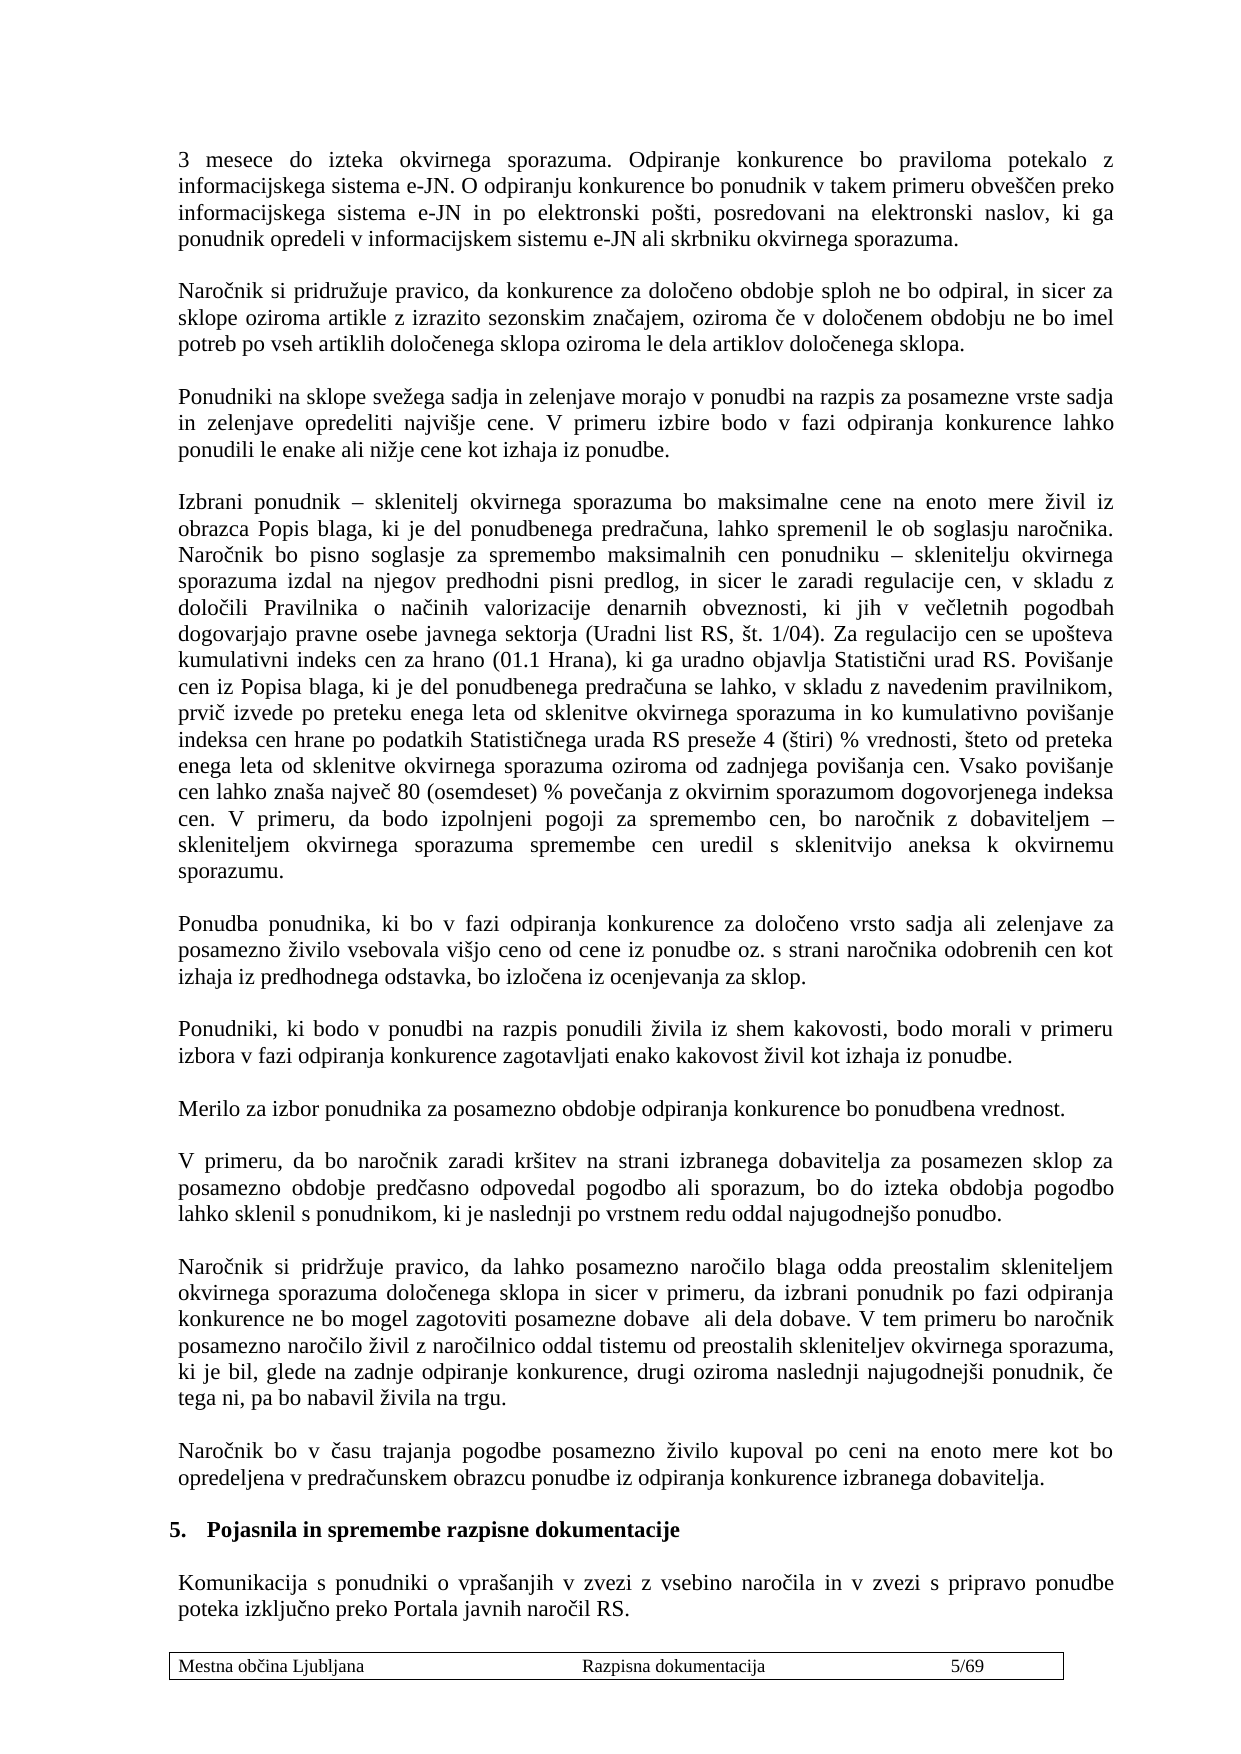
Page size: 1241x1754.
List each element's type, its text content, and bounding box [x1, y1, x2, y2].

list Pojasnila in spremembe razpisne dokumentacije [169, 1516, 1115, 1543]
text V primeru, da bo naročnik zaradi kršitev na strani izbranega dobavitelja za posamezen sklop za posamezno obdobje predčasno odpovedal pogodbo ali sporazum, bo do izteka obdobja pogodbo lahko sklenil s ponudnikom, ki je naslednji po vrstnem redu oddal najugodnejšo ponudbo. [178, 1147, 1115, 1226]
text Naročnik si pridružuje pravico, da konkurence za določeno obdobje sploh ne bo odpiral, in sicer za sklope oziroma artikle z izrazito sezonskim značajem, oziroma če v določenem obdobju ne bo imel potreb po vseh artiklih določenega sklopa oziroma le dela artiklov določenega sklopa. [178, 278, 1115, 357]
text Ponudniki, ki bodo v ponudbi na razpis ponudili živila iz shem kakovosti, bodo morali v primeru izbora v fazi odpiranja konkurence zagotavljati enako kakovost živil kot izhaja iz ponudbe. [178, 1016, 1115, 1068]
text Komunikacija s ponudniki o vprašanjih v zvezi z vsebino naročila in v zvezi s pripravo ponudbe poteka izključno preko Portala javnih naročil RS. [178, 1569, 1115, 1622]
text Merilo za izbor ponudnika za posamezno obdobje odpiranja konkurence bo ponudbena vrednost. [178, 1094, 1115, 1121]
text Naročnik si pridržuje pravico, da lahko posamezno naročilo blaga odda preostalim skleniteljem okvirnega sporazuma določenega sklopa in sicer v primeru, da izbrani ponudnik po fazi odpiranja konkurence ne bo mogel zagotoviti posamezne dobave ali dela dobave. V tem primeru bo naročnik posamezno naročilo živil z naročilnico oddal tistemu od preostalih skleniteljev okvirnega sporazuma, ki je bil, glede na zadnje odpiranje konkurence, drugi oziroma naslednji najugodnejši ponudnik, če tega ni, pa bo nabavil živila na trgu. [178, 1253, 1115, 1411]
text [178, 146, 1115, 251]
text Ponudba ponudnika, ki bo v fazi odpiranja konkurence za določeno vrsto sadja ali zelenjave za posamezno živilo vsebovala višjo ceno od cene iz ponudbe oz. s strani naročnika odobrenih cen kot izhaja iz predhodnega odstavka, bo izločena iz ocenjevanja za sklop. [178, 910, 1115, 989]
text Izbrani ponudnik – sklenitelj okvirnega sporazuma bo maksimalne cene na enoto mere živil iz obrazca Popis blaga, ki je del ponudbenega predračuna, lahko spremenil le ob soglasju naročnika. Naročnik bo pisno soglasje za spremembo maksimalnih cen ponudniku – sklenitelju okvirnega sporazuma izdal na njegov predhodni pisni predlog, in sicer le zaradi regulacije cen, v skladu z določili Pravilnika o načinih valorizacije denarnih obveznosti, ki jih v večletnih pogodbah dogovarjajo pravne osebe javnega sektorja (Uradni list RS, št. 1/04). Za regulacijo cen se upošteva kumulativni indeks cen za hrano (01.1 Hrana), ki ga uradno objavlja Statistični urad RS. Povišanje cen iz Popisa blaga, ki je del ponudbenega predračuna se lahko, v skladu z navedenim pravilnikom, prvič izvede po preteku enega leta od sklenitve okvirnega sporazuma in ko kumulativno povišanje indeksa cen hrane po podatkih Statističnega urada RS preseže 4 (štiri) % vrednosti, šteto od preteka enega leta od sklenitve okvirnega sporazuma oziroma od zadnjega povišanja cen. Vsako povišanje cen lahko znaša največ 80 (osemdeset) % povečanja z okvirnim sporazumom dogovorjenega indeksa cen. V primeru, da bodo izpolnjeni pogoji za spremembo cen, bo naročnik z dobaviteljem – skleniteljem okvirnega sporazuma spremembe cen uredil s sklenitvijo aneksa k okvirnemu sporazumu. [178, 488, 1115, 884]
text Naročnik bo v času trajanja pogodbe posamezno živilo kupoval po ceni na enoto mere kot bo opredeljena v predračunskem obrazcu ponudbe iz odpiranja konkurence izbranega dobavitelja. [178, 1437, 1115, 1490]
text Ponudniki na sklope svežega sadja in zelenjave morajo v ponudbi na razpis za posamezne vrste sadja in zelenjave opredeliti najvišje cene. V primeru izbire bodo v fazi odpiranja konkurence lahko ponudili le enake ali nižje cene kot izhaja iz ponudbe. [178, 383, 1115, 462]
